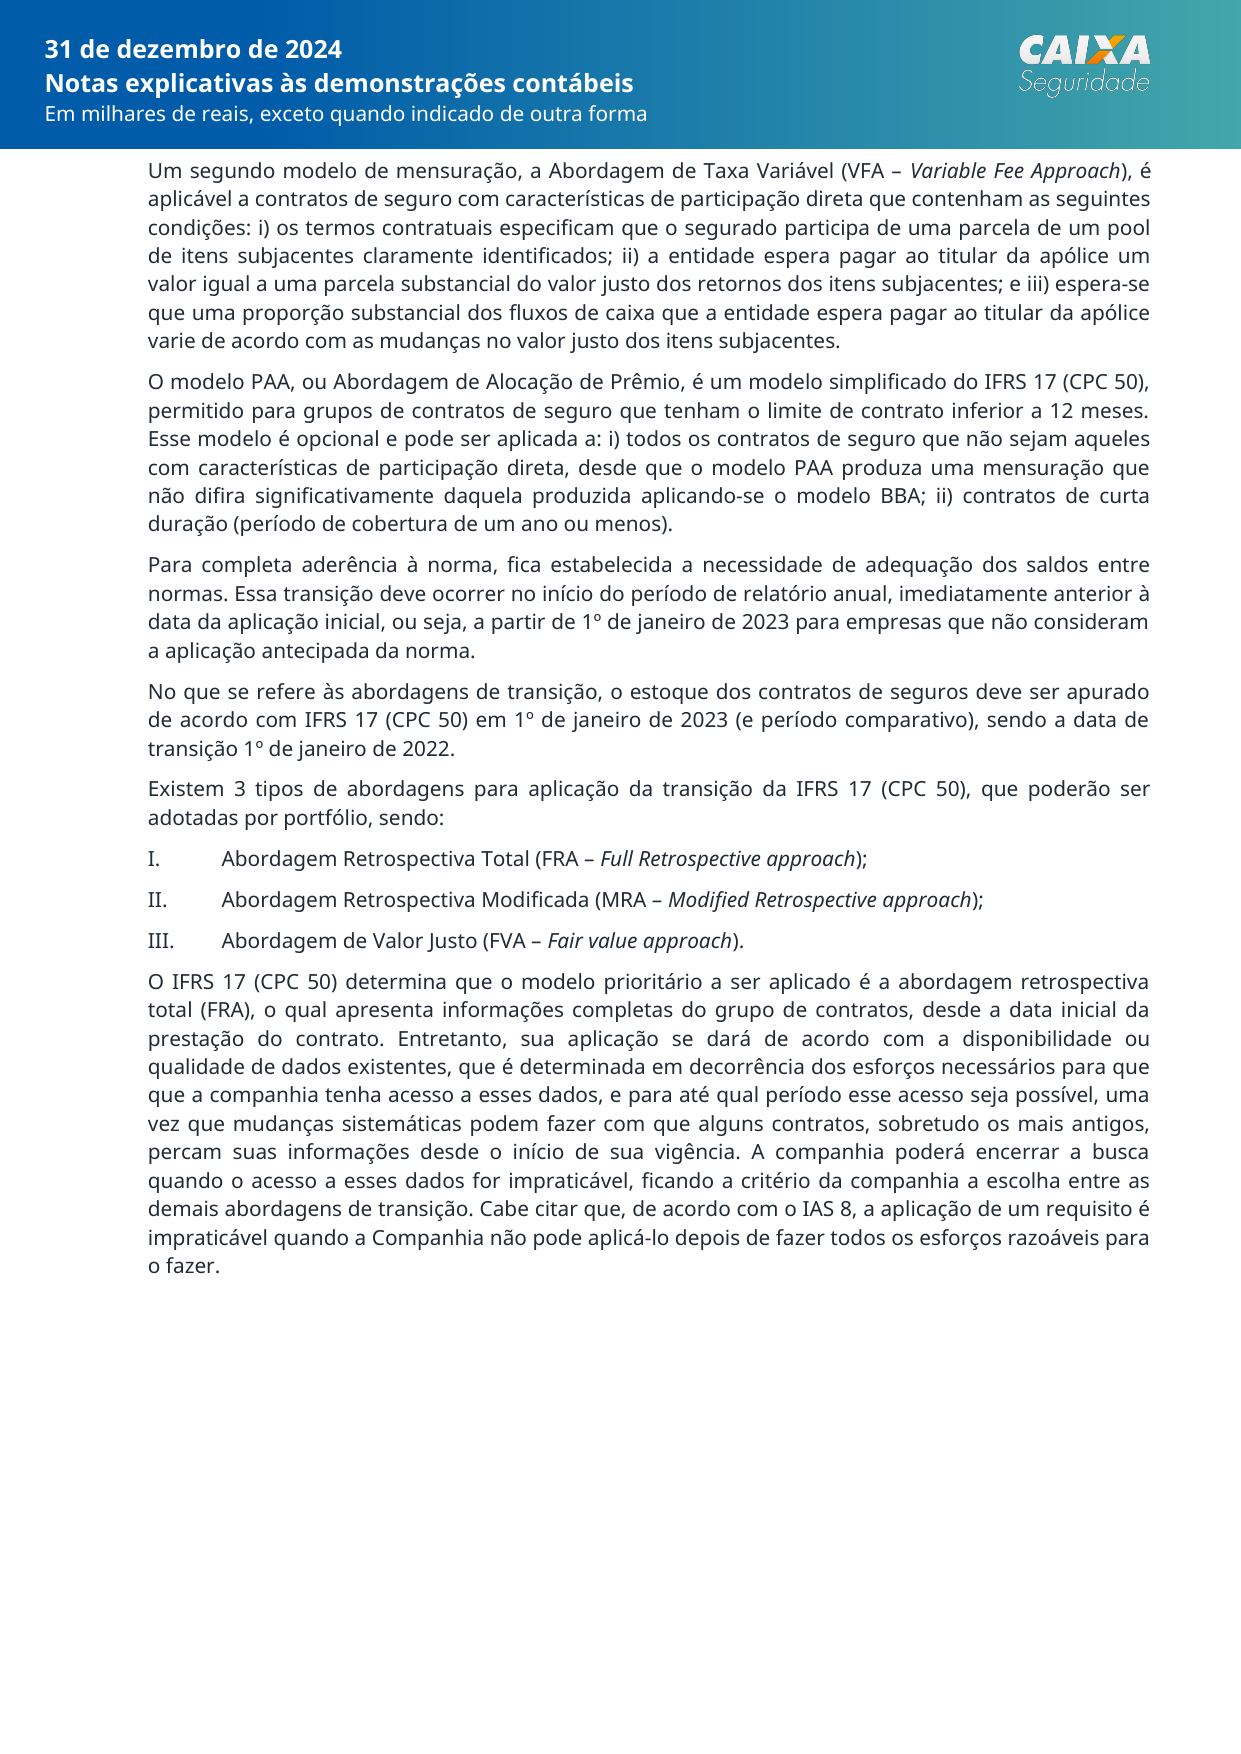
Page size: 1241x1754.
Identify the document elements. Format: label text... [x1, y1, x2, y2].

picture [1017, 33, 1152, 99]
text No que se refere às abordagens de transição, o estoque dos contratos de seguros deve ser apurado de acordo com IFRS 17 (CPC 50) em 1º de janeiro de 2023 (e período comparativo), sendo a data de transição 1º de janeiro de 2022. [148, 677, 1152, 762]
text II. Abordagem Retrospectiva Modificada (MRA – Modified Retrospective approach); [148, 885, 1152, 913]
text III. Abordagem de Valor Justo (FVA – Fair value approach). [148, 926, 1152, 954]
text Para completa aderência à norma, fica estabelecida a necessidade de adequação dos saldos entre normas. Essa transição deve ocorrer no início do período de relatório anual, imediatamente anterior à data da aplicação inicial, ou seja, a partir de 1º de janeiro de 2023 para empresas que não consideram a aplicação antecipada da norma. [148, 551, 1152, 664]
text O IFRS 17 (CPC 50) determina que o modelo prioritário a ser aplicado é a abordagem retrospectiva total (FRA), o qual apresenta informações completas do grupo de contratos, desde a data inicial da prestação do contrato. Entretanto, sua aplicação se dará de acordo com a disponibilidade ou qualidade de dados existentes, que é determinada em decorrência dos esforços necessários para que que a companhia tenha acesso a esses dados, e para até qual período esse acesso seja possível, uma vez que mudanças sistemáticas podem fazer com que alguns contratos, sobretudo os mais antigos, percam suas informações desde o início de sua vigência. A companhia poderá encerrar a busca quando o acesso a esses dados for impraticável, ficando a critério da companhia a escolha entre as demais abordagens de transição. Cabe citar que, de acordo com o IAS 8, a aplicação de um requisito é impraticável quando a Companhia não pode aplicá-lo depois de fazer todos os esforços razoáveis para o fazer. [148, 967, 1152, 1279]
text Um segundo modelo de mensuração, a Abordagem de Taxa Variável (VFA – Variable Fee Approach), é aplicável a contratos de seguro com características de participação direta que contenham as seguintes condições: i) os termos contratuais especificam que o segurado participa de uma parcela de um pool de itens subjacentes claramente identificados; ii) a entidade espera pagar ao titular da apólice um valor igual a uma parcela substancial do valor justo dos retornos dos itens subjacentes; e iii) espera-se que uma proporção substancial dos fluxos de caixa que a entidade espera pagar ao titular da apólice varie de acordo com as mudanças no valor justo dos itens subjacentes. [148, 156, 1152, 355]
text O modelo PAA, ou Abordagem de Alocação de Prêmio, é um modelo simplificado do IFRS 17 (CPC 50), permitido para grupos de contratos de seguro que tenham o limite de contrato inferior a 12 meses. Esse modelo é opcional e pode ser aplicada a: i) todos os contratos de seguro que não sejam aqueles com características de participação direta, desde que o modelo PAA produza uma mensuração que não difira significativamente daquela produzida aplicando-se o modelo BBA; ii) contratos de curta duração (período de cobertura de um ano ou menos). [148, 367, 1152, 538]
text Existem 3 tipos de abordagens para aplicação da transição da IFRS 17 (CPC 50), que poderão ser adotadas por portfólio, sendo: [148, 774, 1152, 831]
text I. Abordagem Retrospectiva Total (FRA – Full Retrospective approach); [148, 844, 1152, 872]
